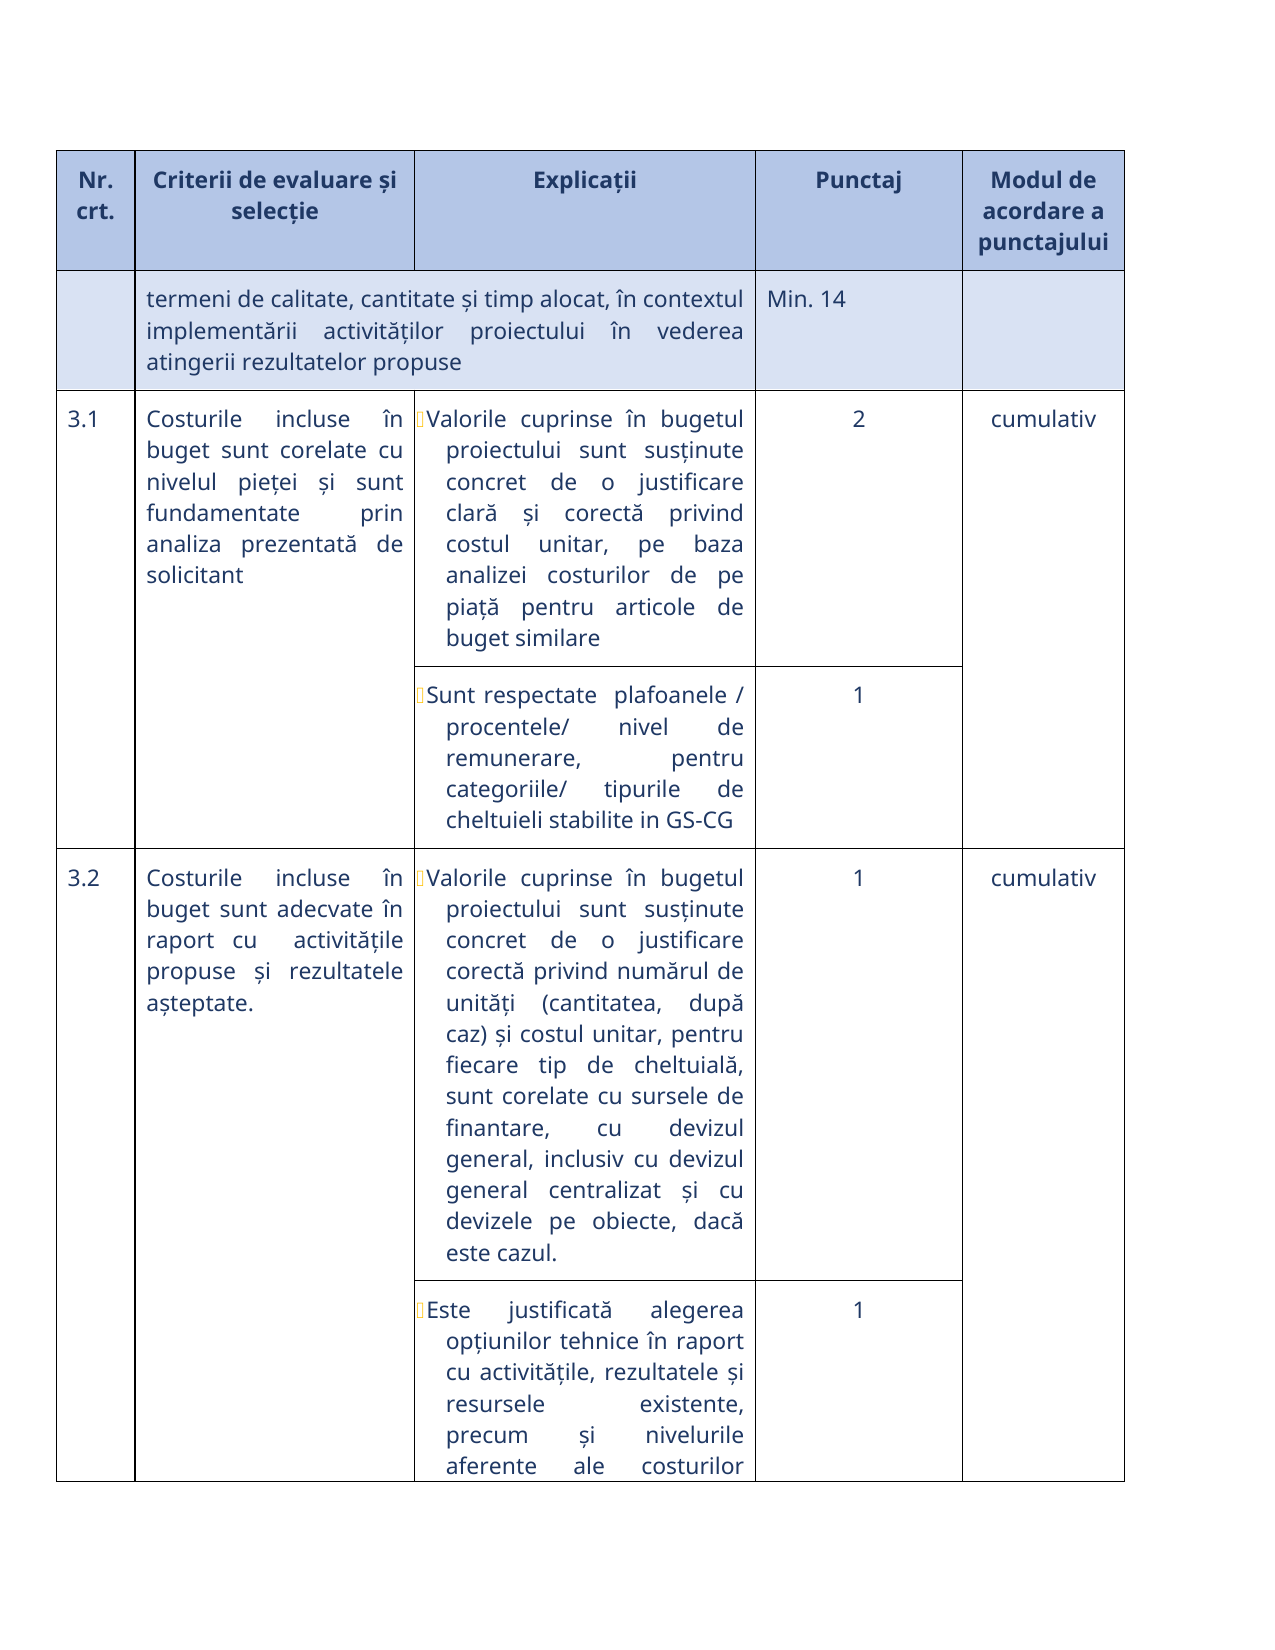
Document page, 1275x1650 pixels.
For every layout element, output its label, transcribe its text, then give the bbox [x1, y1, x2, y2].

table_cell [136, 271, 755, 389]
table_cell Valorile cuprinse în bugetul proiectului sunt susținute concret de o justificare clară și corectă privind costul unitar, pe baza analizei costurilor de pe piață pentru articole de buget similare [415, 391, 755, 666]
table_header Punctaj [756, 151, 962, 270]
table_cell 3 [57, 271, 134, 389]
table_cell 1 [756, 849, 962, 1280]
table_header Explicații [415, 151, 755, 270]
table_cell 1 [756, 667, 962, 848]
table_cell 2 [756, 391, 962, 666]
table_cell 3.1 [57, 391, 134, 848]
table_cell Max. 20 Min. 14 [756, 271, 962, 389]
table_cell Costurile incluse în buget sunt corelate cu nivelul pieței și sunt fundamentate prin analiza prezentată de solicitant [136, 391, 414, 848]
table_cell [963, 271, 1124, 389]
table_header Modul de acordare a punctajului [963, 151, 1124, 270]
table_cell 3.2 [57, 849, 134, 1481]
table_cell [415, 1281, 755, 1481]
table_header Nr. crt. [57, 151, 134, 270]
table_cell cumulativ [963, 849, 1124, 1481]
table_cell Sunt respectate plafoanele / procentele/ nivel de remunerare, pentru categoriile/ tipurile de cheltuieli stabilite in GS-CG [415, 667, 755, 848]
table_cell Costurile incluse în buget sunt adecvate în raport cu activitățile propuse și rezultatele așteptate. [136, 849, 414, 1481]
table_cell Valorile cuprinse în bugetul proiectului sunt susținute concret de o justificare corectă privind numărul de unități (cantitatea, după caz) și costul unitar, pentru fiecare tip de cheltuială, sunt corelate cu sursele de finantare, cu devizul general, inclusiv cu devizul general centralizat şi cu devizele pe obiecte, dacă este cazul. [415, 849, 755, 1280]
table_cell 1 [756, 1281, 962, 1481]
table_header Criterii de evaluare și selecție [136, 151, 414, 270]
table_cell cumulativ [963, 391, 1124, 848]
